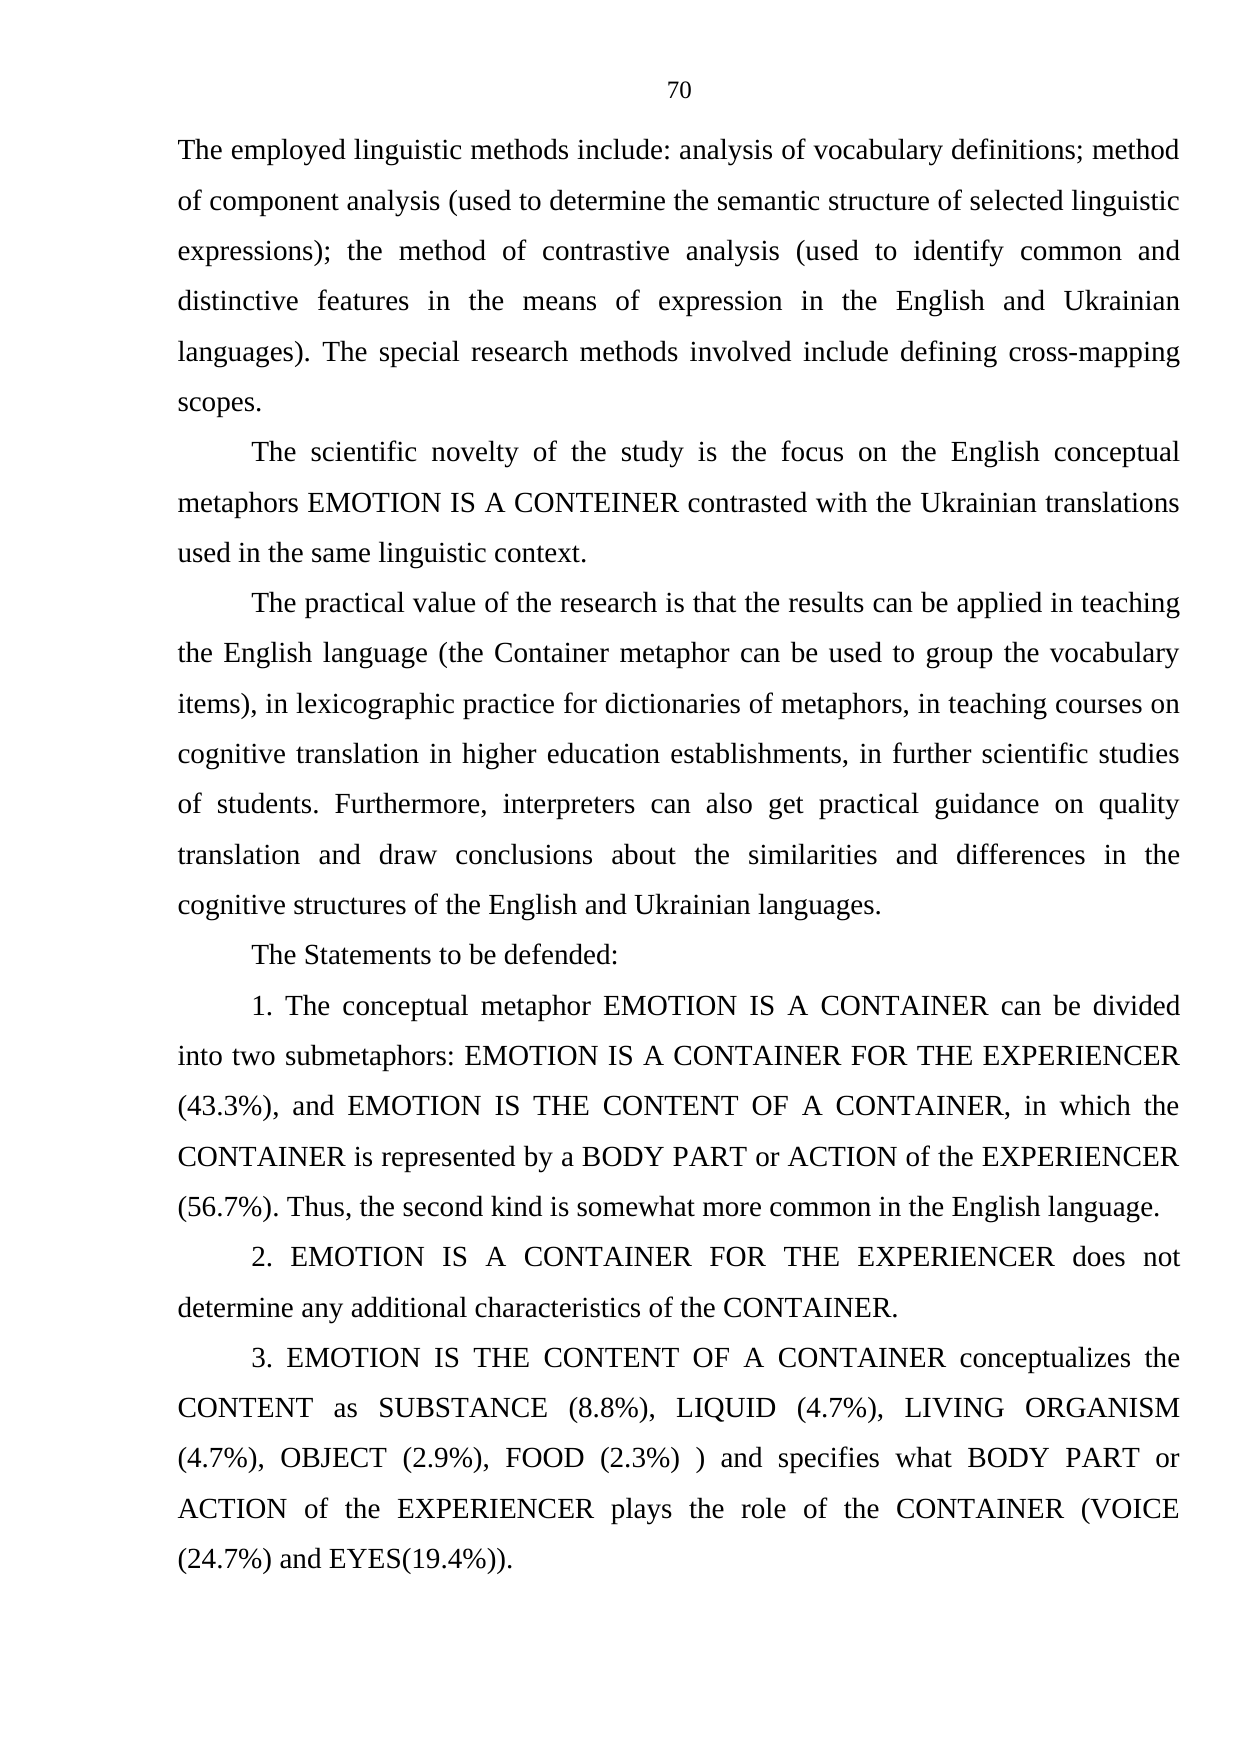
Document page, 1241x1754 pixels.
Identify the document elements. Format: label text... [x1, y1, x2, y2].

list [177, 132, 1181, 418]
list 1. The conceptual metaphor EMOTION IS A CONTAINER can be divided into two submetaphors: EMOTION IS A CONTAINER FOR THE EXPERIENCER (43.3%), and EMOTION IS THE CONTENT OF A CONTAINER, in which the CONTAINER is represented by a BODY PART or ACTION of the EXPERIENCER (56.7%). Thus, the second kind is somewhat more common in the English language. [177, 988, 1181, 1223]
list The Statements to be defended: [177, 937, 1181, 971]
list 3. EMOTION IS THE CONTENT OF A CONTAINER conceptualizes the CONTENT as SUBSTANCE (8.8%), LIQUID (4.7%), LIVING ORGANISM (4.7%), OBJECT (2.9%), FOOD (2.3%) ) and specifies what BODY PART or ACTION of the EXPERIENCER plays the role of the CONTAINER (VOICE (24.7%) and EYES(19.4%)). [177, 1340, 1181, 1575]
list The scientific novelty of the study is the focus on the English conceptual metaphors EMOTION IS A CONTEINER contrasted with the Ukrainian translations used in the same linguistic context. [177, 434, 1181, 568]
list The practical value of the research is that the results can be applied in teaching the English language (the Container metaphor can be used to group the vocabulary items), in lexicographic practice for dictionaries of metaphors, in teaching courses on cognitive translation in higher education establishments, in further scientific studies of students. Furthermore, interpreters can also get practical guidance on quality translation and draw conclusions about the similarities and differences in the cognitive structures of the English and Ukrainian languages. [177, 585, 1181, 921]
list 2. EMOTION IS A CONTAINER FOR THE EXPERIENCER does not determine any additional characteristics of the CONTAINER. [177, 1239, 1181, 1323]
